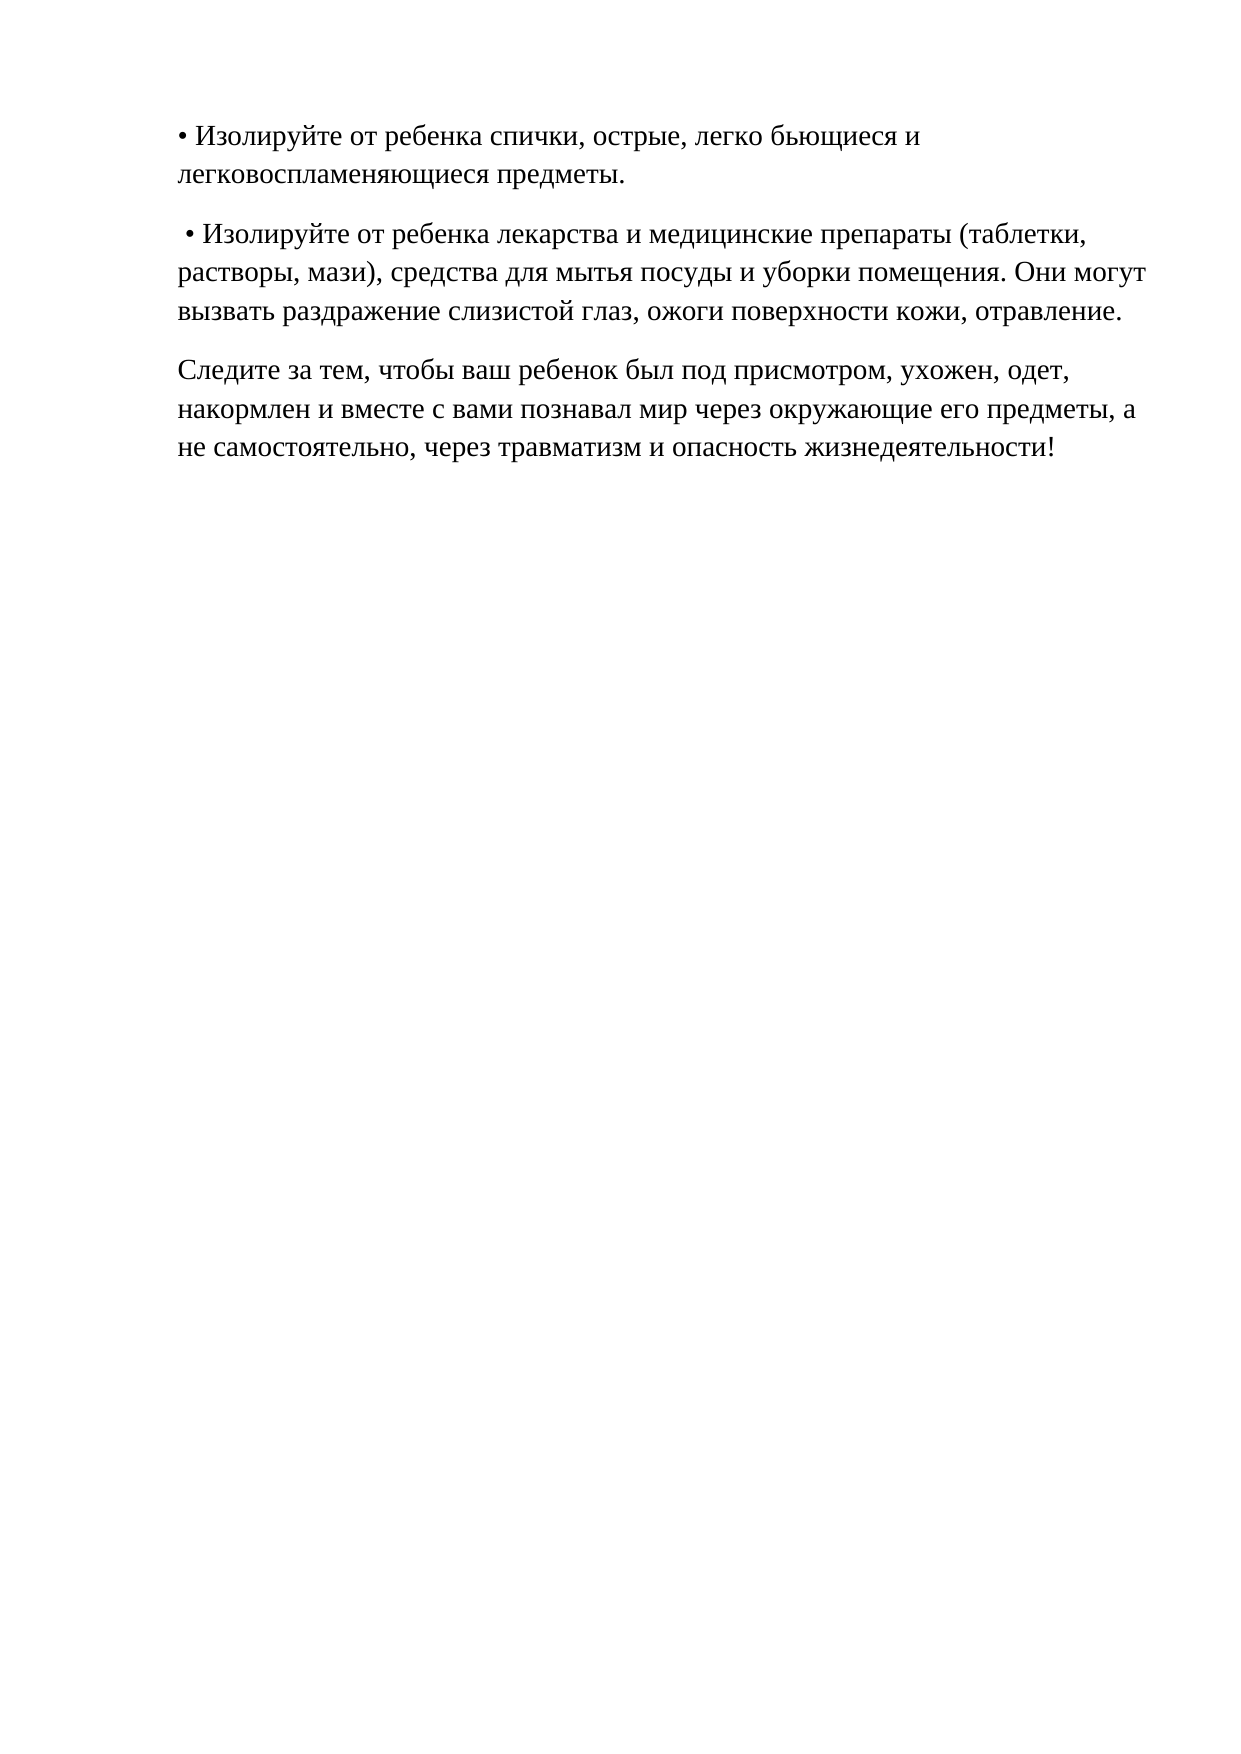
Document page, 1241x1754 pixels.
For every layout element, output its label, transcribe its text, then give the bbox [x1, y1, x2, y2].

text • Изолируйте от ребенка лекарства и медицинские препараты (таблетки, растворы, мази), средства для мытья посуды и уборки помещения. Они могут вызвать раздражение слизистой глаз, ожоги поверхности кожи, отравление. [177, 216, 1152, 327]
text Следите за тем, чтобы ваш ребенок был под присмотром, ухожен, одет, накормлен и вместе с вами познавал мир через окружающие его предметы, а не самостоятельно, через травматизм и опасность жизнедеятельности! [177, 352, 1152, 463]
text • Изолируйте от ребенка спички, острые, легко бьющиеся и легковоспламеняющиеся предметы. [177, 118, 1152, 190]
